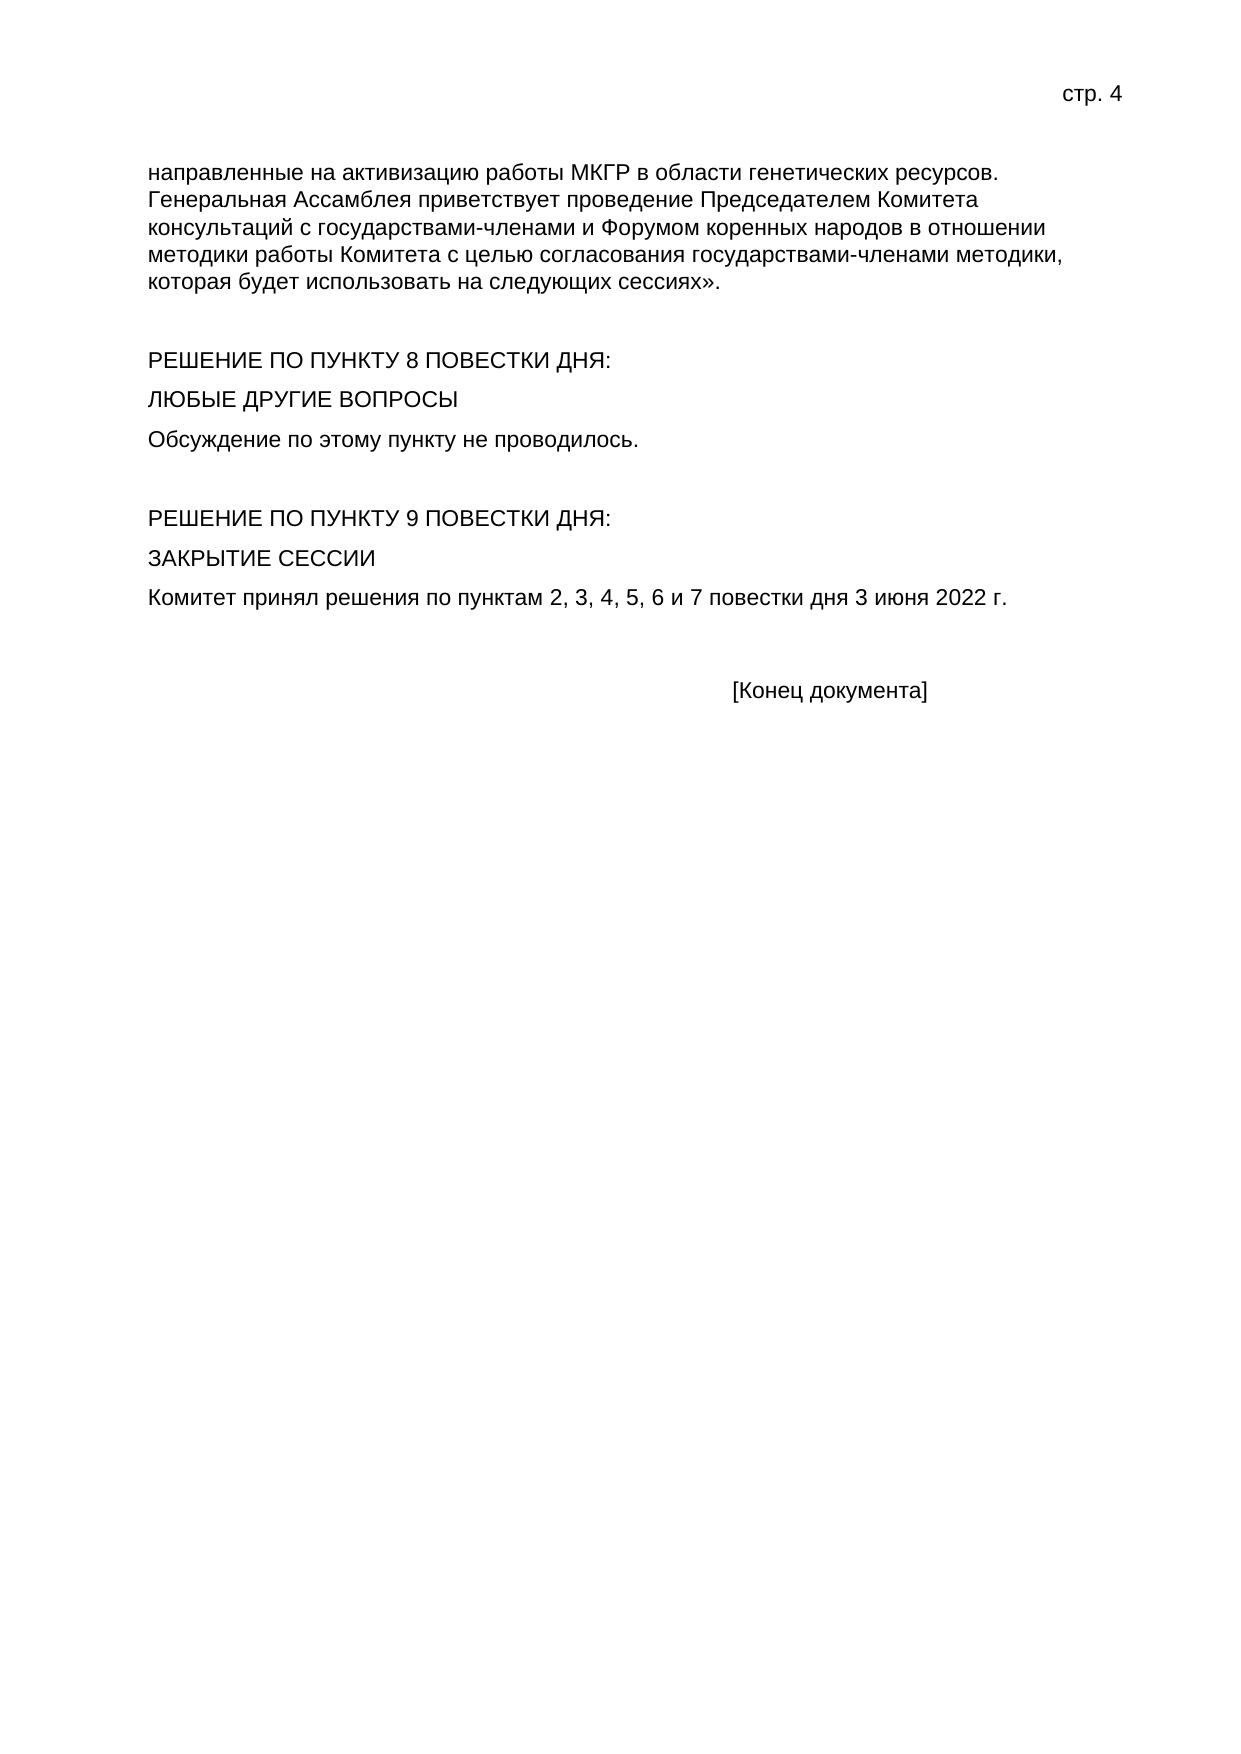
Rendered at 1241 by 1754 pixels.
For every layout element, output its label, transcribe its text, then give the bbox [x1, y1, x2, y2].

text Комитет принял решения по пунктам 2, 3, 4, 5, 6 и 7 повестки дня 3 июня 2022 г. [148, 583, 1122, 611]
text РЕШЕНИЕ ПО ПУНКТУ 9 ПОВЕСТКИ ДНЯ: [148, 504, 1122, 531]
text [Конец документа] [673, 676, 1122, 703]
text РЕШЕНИЕ ПО ПУНКТУ 8 ПОВЕСТКИ ДНЯ: [148, 346, 1122, 373]
text ЗАКРЫТИЕ СЕССИИ [148, 544, 1122, 571]
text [148, 158, 1122, 294]
text ЛЮБЫЕ ДРУГИЕ ВОПРОСЫ [148, 386, 1122, 413]
text Обсуждение по этому пункту не проводилось. [148, 425, 1122, 452]
